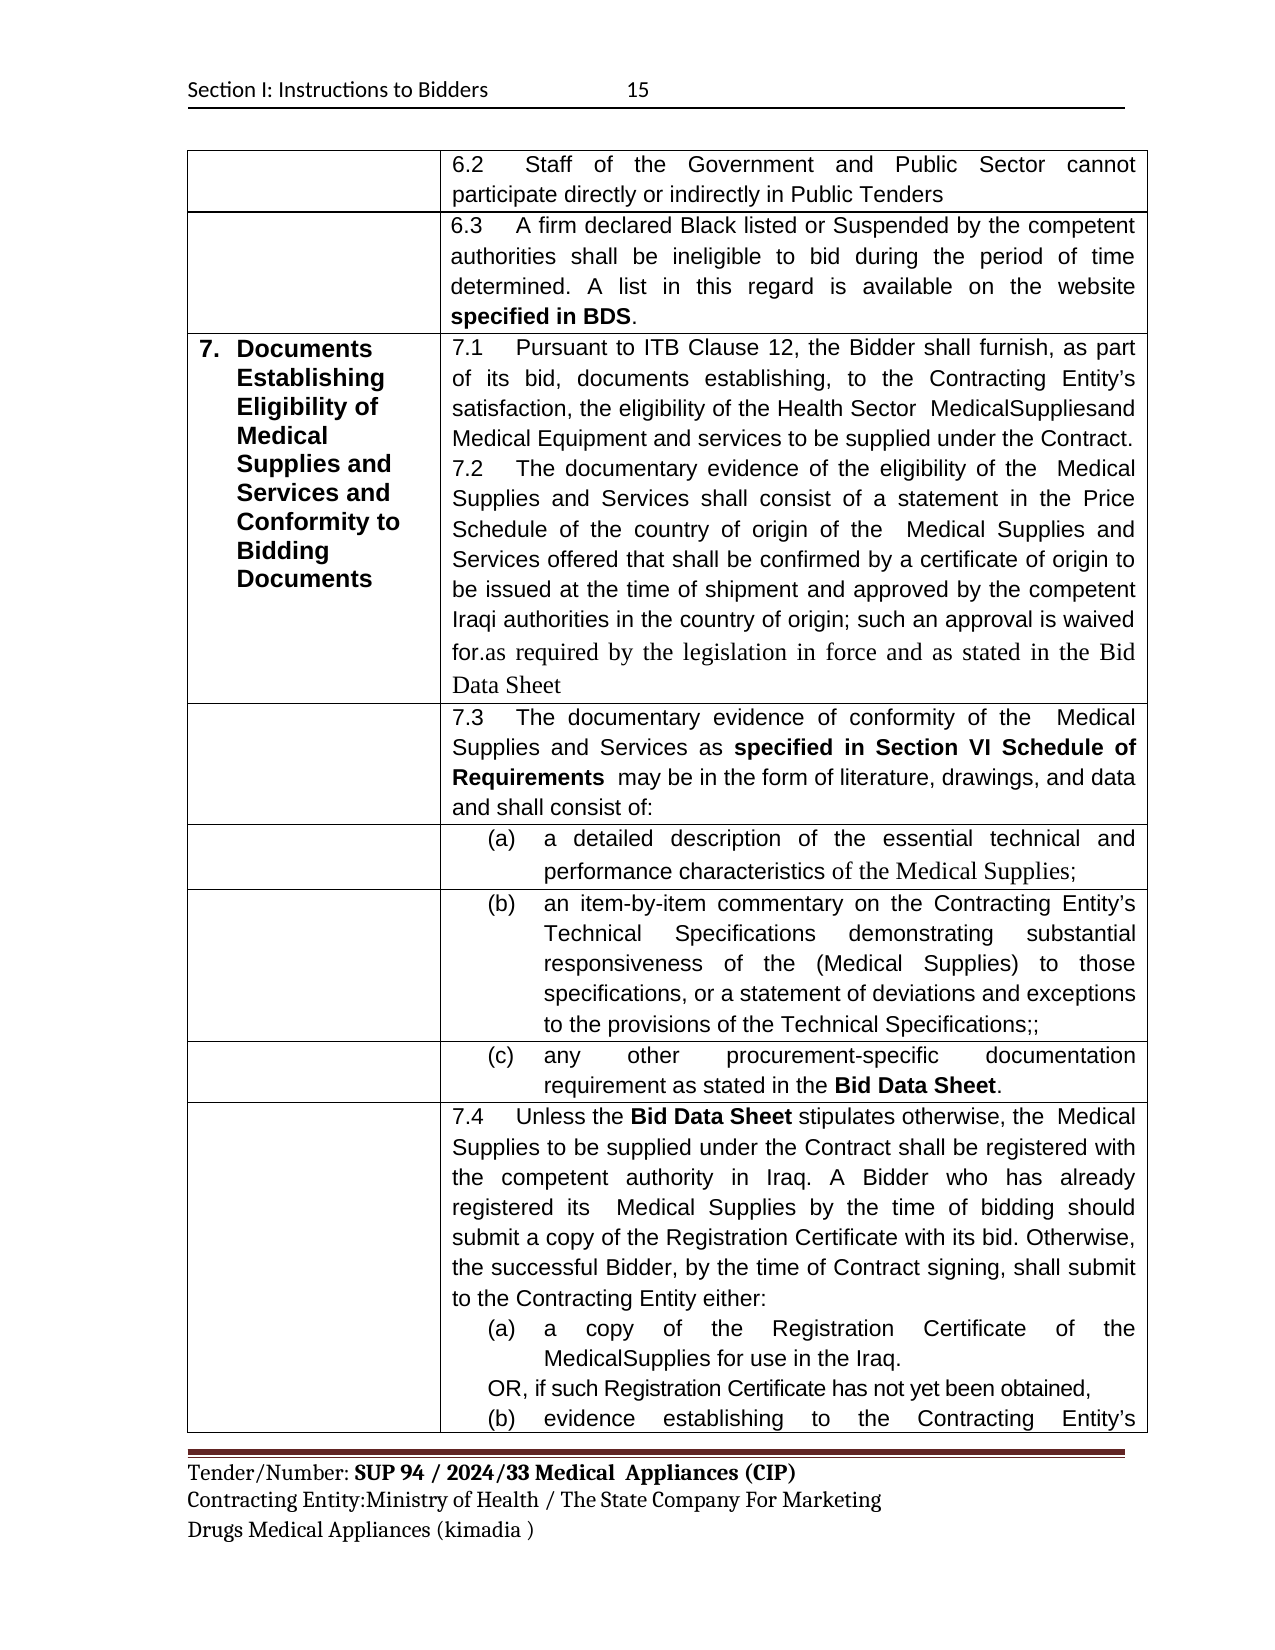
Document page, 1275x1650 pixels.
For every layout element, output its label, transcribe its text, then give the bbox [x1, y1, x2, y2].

table_cell [188, 704, 440, 824]
table_cell 7.3 The documentary evidence of conformity of the Medical Supplies and Services as specified in Section VI Schedule of Requirements may be in the form of literature, drawings, and data and shall consist of: [441, 704, 1147, 824]
table_cell [188, 825, 440, 889]
table_cell (c) any other procurement-specific documentation requirement as stated in the Bid Data Sheet. [441, 1042, 1147, 1102]
table_cell [188, 1042, 440, 1102]
table_cell (a) a detailed description of the essential technical and performance characteristics of the Medical Supplies; [441, 825, 1147, 889]
table_cell 7. Documents Establishing Eligibility of Medical Supplies and Services and Conformity to Bidding Documents [188, 334, 440, 702]
table_cell 6.3 A firm declared Black listed or Suspended by the competent authorities shall be ineligible to bid during the period of time determined. A list in this regard is available on the website specified in BDS. [441, 213, 1147, 333]
table_cell [188, 213, 440, 333]
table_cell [441, 1103, 1147, 1432]
table_cell [188, 890, 440, 1041]
table_cell [188, 1103, 440, 1432]
table_cell (b) an item-by-item commentary on the Contracting Entity’s Technical Specifications demonstrating substantial responsiveness of the (Medical Supplies) to those specifications, or a statement of deviations and exceptions to the provisions of the Technical Specifications;; [441, 890, 1147, 1041]
table_cell [188, 151, 440, 211]
table_cell 6.2 Staff of the Government and Public Sector cannot participate directly or indirectly in Public Tenders [441, 151, 1147, 211]
table_cell 7.1 Pursuant to ITB Clause 12, the Bidder shall furnish, as part of its bid, documents establishing, to the Contracting Entity’s satisfaction, the eligibility of the Health Sector MedicalSuppliesand Medical Equipment and services to be supplied under the Contract. 7.2 The documentary evidence of the eligibility of the Medical Supplies and Services shall consist of a statement in the Price Schedule of the country of origin of the Medical Supplies and Services offered that shall be confirmed by a certificate of origin to be issued at the time of shipment and approved by the competent Iraqi authorities in the country of origin; such an approval is waived for.as required by the legislation in force and as stated in the Bid Data Sheet [441, 334, 1147, 702]
